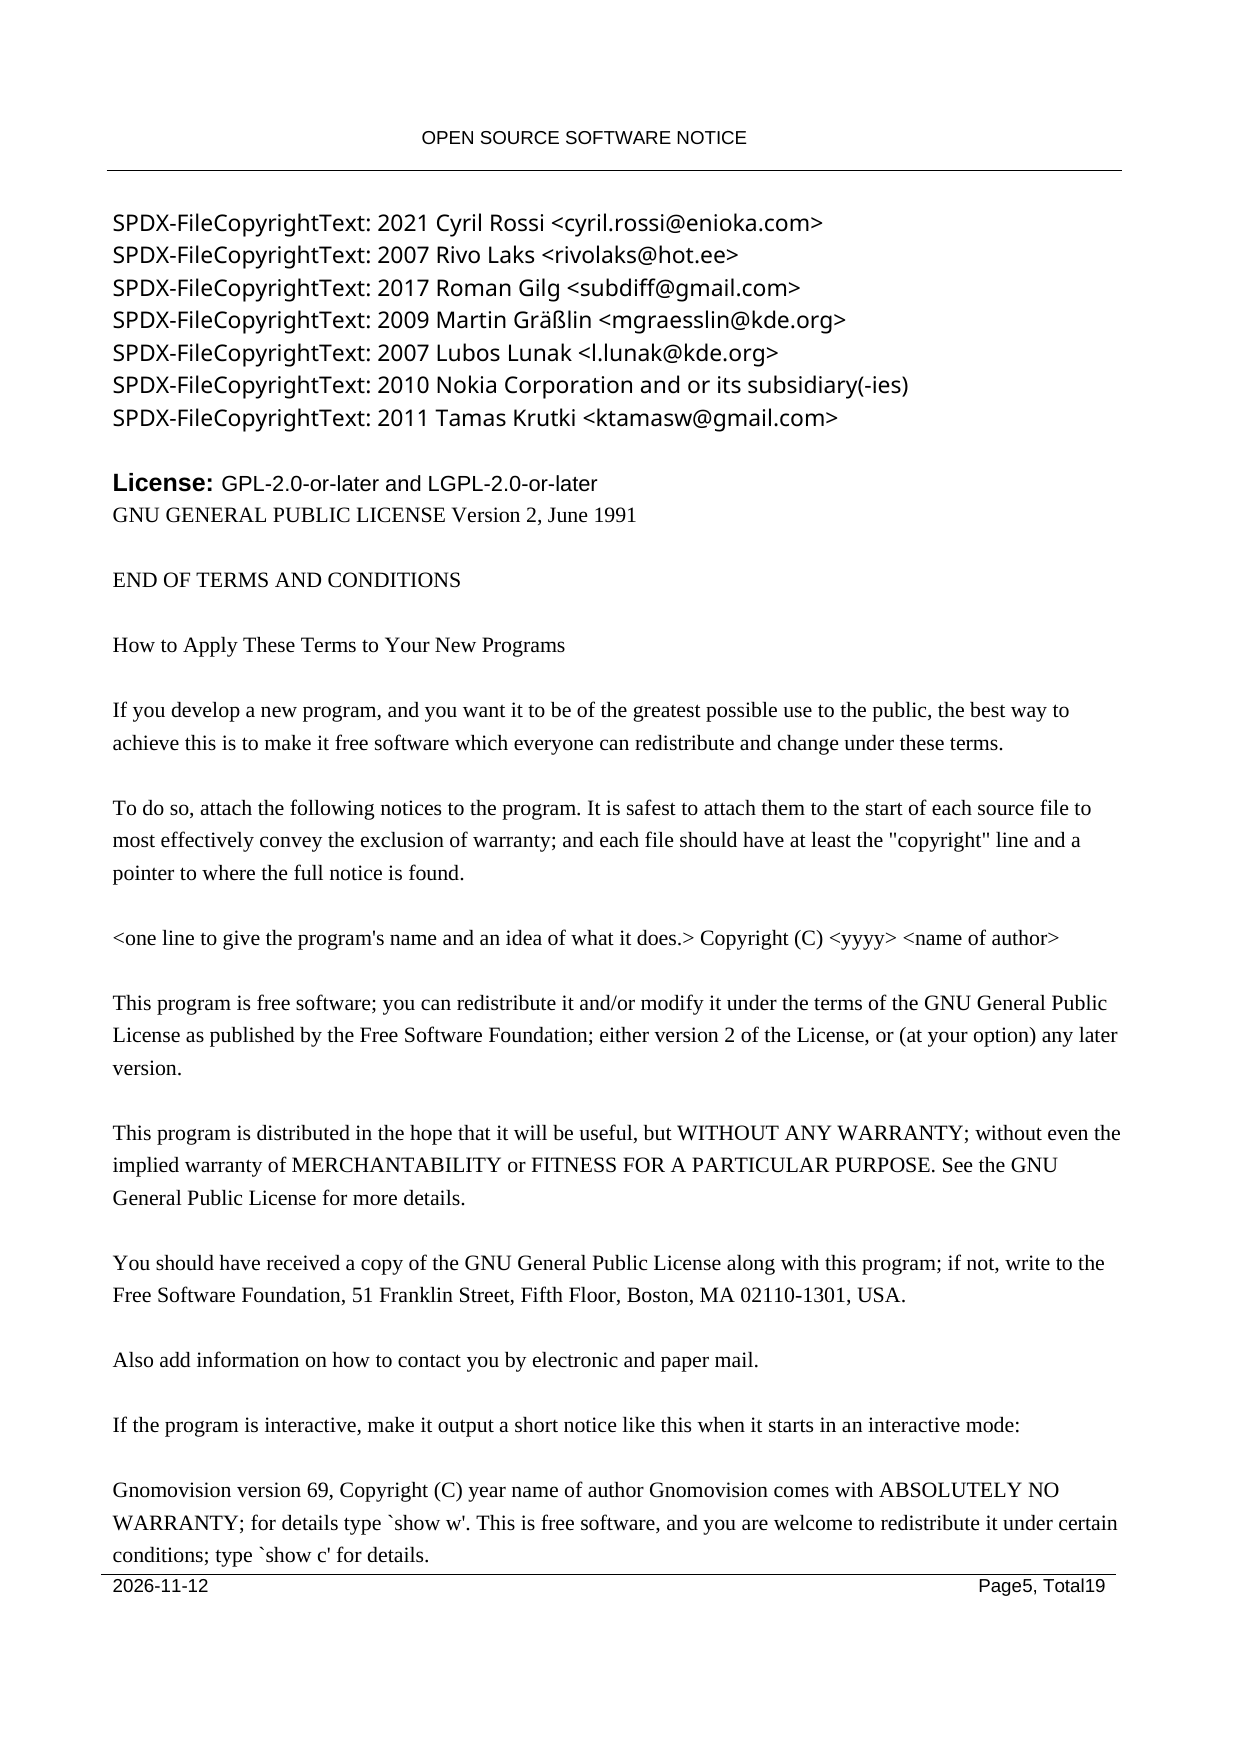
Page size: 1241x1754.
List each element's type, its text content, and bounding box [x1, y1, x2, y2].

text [112, 499, 1128, 1571]
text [112, 206, 1128, 466]
text License: GPL-2.0-or-later and LGPL-2.0-or-later [112, 466, 1128, 499]
